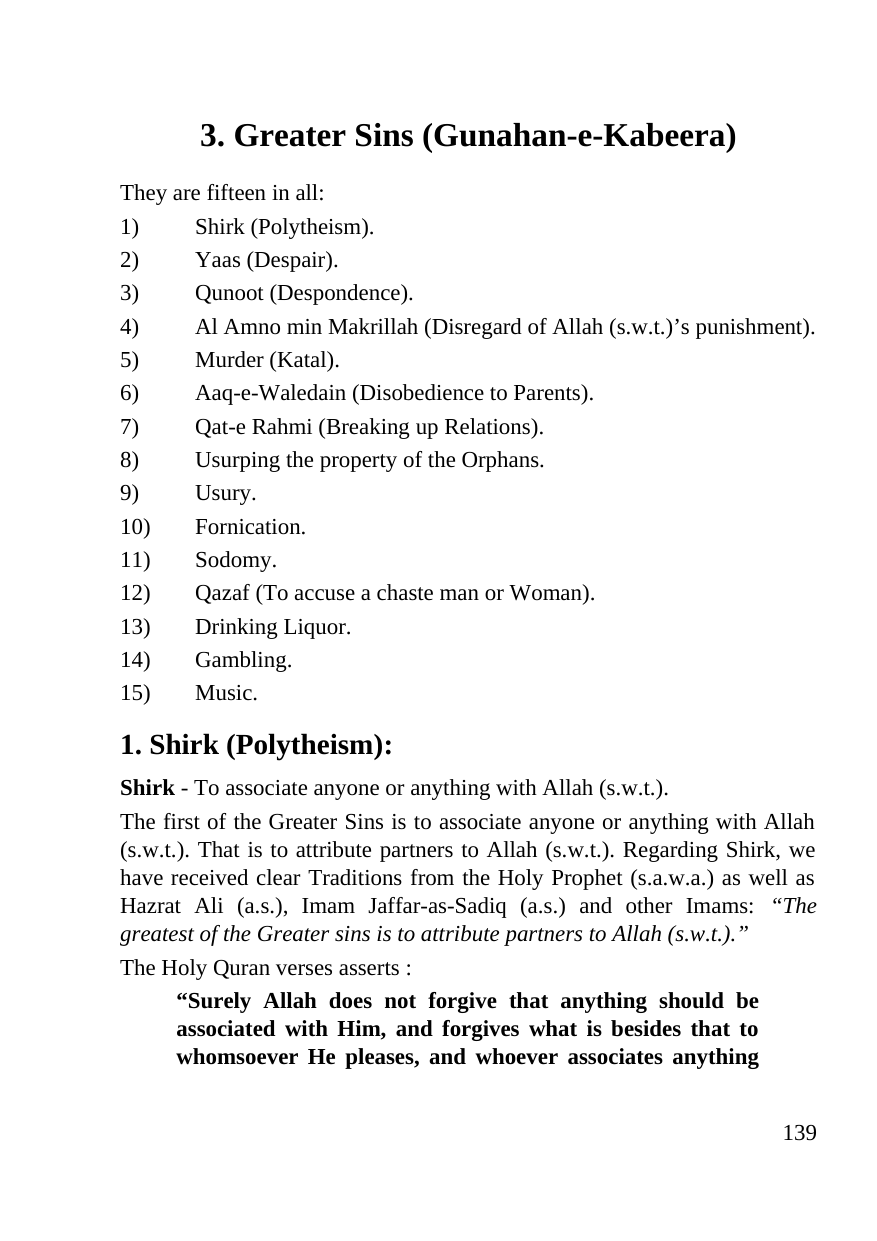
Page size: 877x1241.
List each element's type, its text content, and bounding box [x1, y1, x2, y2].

text They are fifteen in all: [120, 178, 817, 206]
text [176, 986, 760, 1070]
text 10) Fornication. [120, 512, 817, 540]
text 9) Usury. [120, 478, 817, 506]
subtitle 3. Greater Sins (Gunahan-e-Kabeera) [120, 115, 817, 153]
text 2) Yaas (Despair). [120, 245, 817, 273]
text 11) Sodomy. [120, 545, 817, 573]
text 6) Aaq-e-Waledain (Disobedience to Parents). [120, 378, 817, 406]
text 7) Qat-e Rahmi (Breaking up Relations). [120, 412, 817, 440]
text 15) Music. [120, 678, 817, 706]
text The first of the Greater Sins is to associate anyone or anything with Allah (s.w.t.). That is to attribute partners to Allah (s.w.t.). Regarding Shirk, we have received clear Traditions from the Holy Prophet (s.a.w.a.) as well as Hazrat Ali (a.s.), Imam Jaffar-as-Sadiq (a.s.) and other Imams: “The greatest of the Greater sins is to attribute partners to Allah (s.w.t.).” [120, 807, 817, 947]
text 14) Gambling. [120, 645, 817, 673]
text 1) Shirk (Polytheism). [120, 212, 817, 240]
text 5) Murder (Katal). [120, 345, 817, 373]
text 4) Al Amno min Makrillah (Disregard of Allah (s.w.t.)’s punishment). [120, 312, 817, 340]
text 3) Qunoot (Despondence). [120, 278, 817, 306]
text The Holy Quran verses asserts : [120, 952, 817, 981]
text 8) Usurping the property of the Orphans. [120, 445, 817, 473]
text 12) Qazaf (To accuse a chaste man or Woman). [120, 578, 817, 606]
text Shirk - To associate anyone or anything with Allah (s.w.t.). [120, 773, 817, 801]
subtitle 1. Shirk (Polytheism): [120, 727, 817, 761]
text 13) Drinking Liquor. [120, 612, 817, 640]
